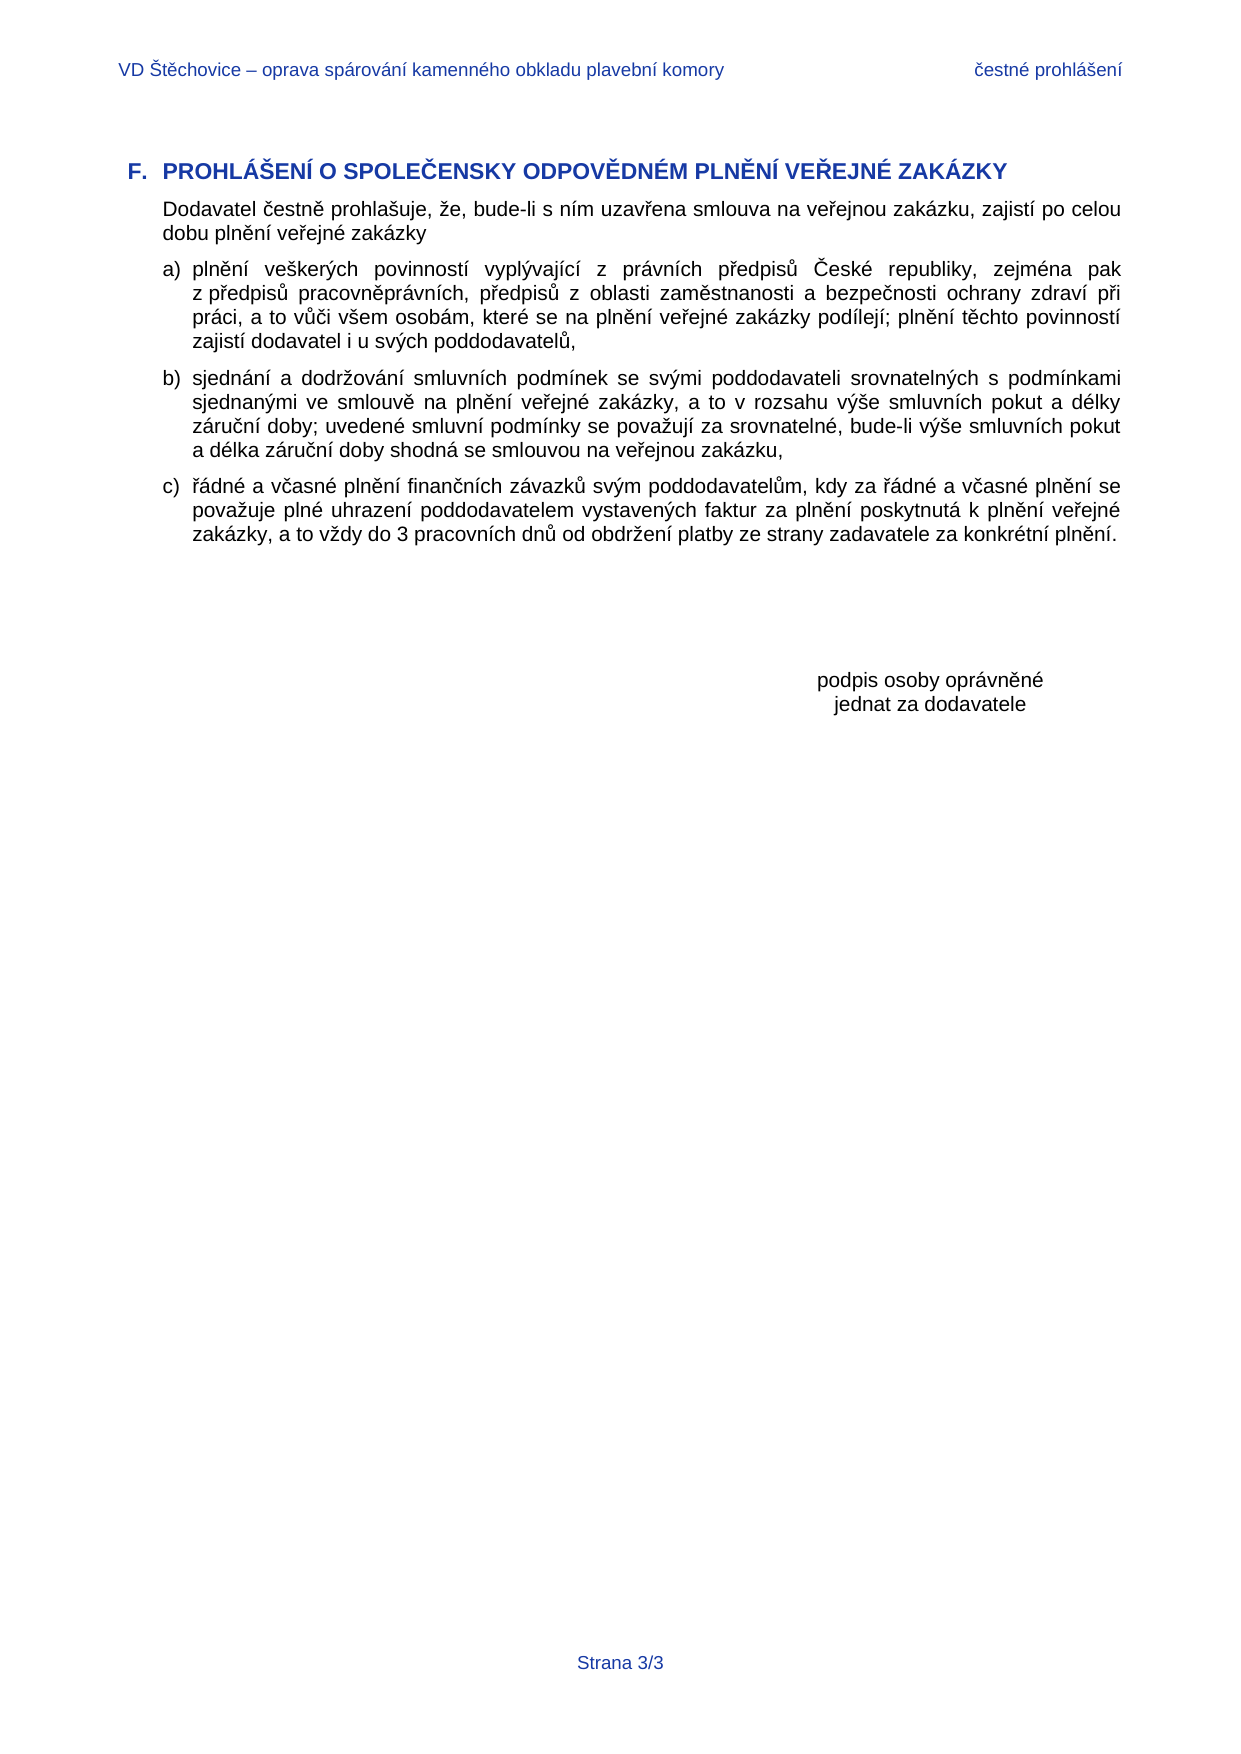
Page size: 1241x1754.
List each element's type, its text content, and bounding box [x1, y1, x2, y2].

subtitle Prohlášení o společensky odpovědném plnění veřejné zakázky [148, 158, 1122, 184]
text Dodavatel čestně prohlašuje, že, bude-li s ním uzavřena smlouva na veřejnou zakázku, zajistí po celou dobu plnění veřejné zakázky [162, 197, 1122, 245]
text řádné a včasné plnění finančních závazků svým poddodavatelům, kdy za řádné a včasné plnění se považuje plné uhrazení poddodavatelem vystavených faktur za plnění poskytnutá k plnění veřejné zakázky, a to vždy do 3 pracovních dnů od obdržení platby ze strany zadavatele za konkrétní plnění. [162, 474, 1122, 546]
text plnění veškerých povinností vyplývající z právních předpisů České republiky, zejména pak z předpisů pracovněprávních, předpisů z oblasti zaměstnanosti a bezpečnosti ochrany zdraví při práci, a to vůči všem osobám, které se na plnění veřejné zakázky podílejí; plnění těchto povinností zajistí dodavatel i u svých poddodavatelů, [162, 257, 1122, 353]
text podpis osoby oprávněné jednat za dodavatele [797, 668, 1063, 716]
text sjednání a dodržování smluvních podmínek se svými poddodavateli srovnatelných s podmínkami sjednanými ve smlouvě na plnění veřejné zakázky, a to v rozsahu výše smluvních pokut a délky záruční doby; uvedené smluvní podmínky se považují za srovnatelné, bude-li výše smluvních pokut a délka záruční doby shodná se smlouvou na veřejnou zakázku, [162, 366, 1122, 461]
